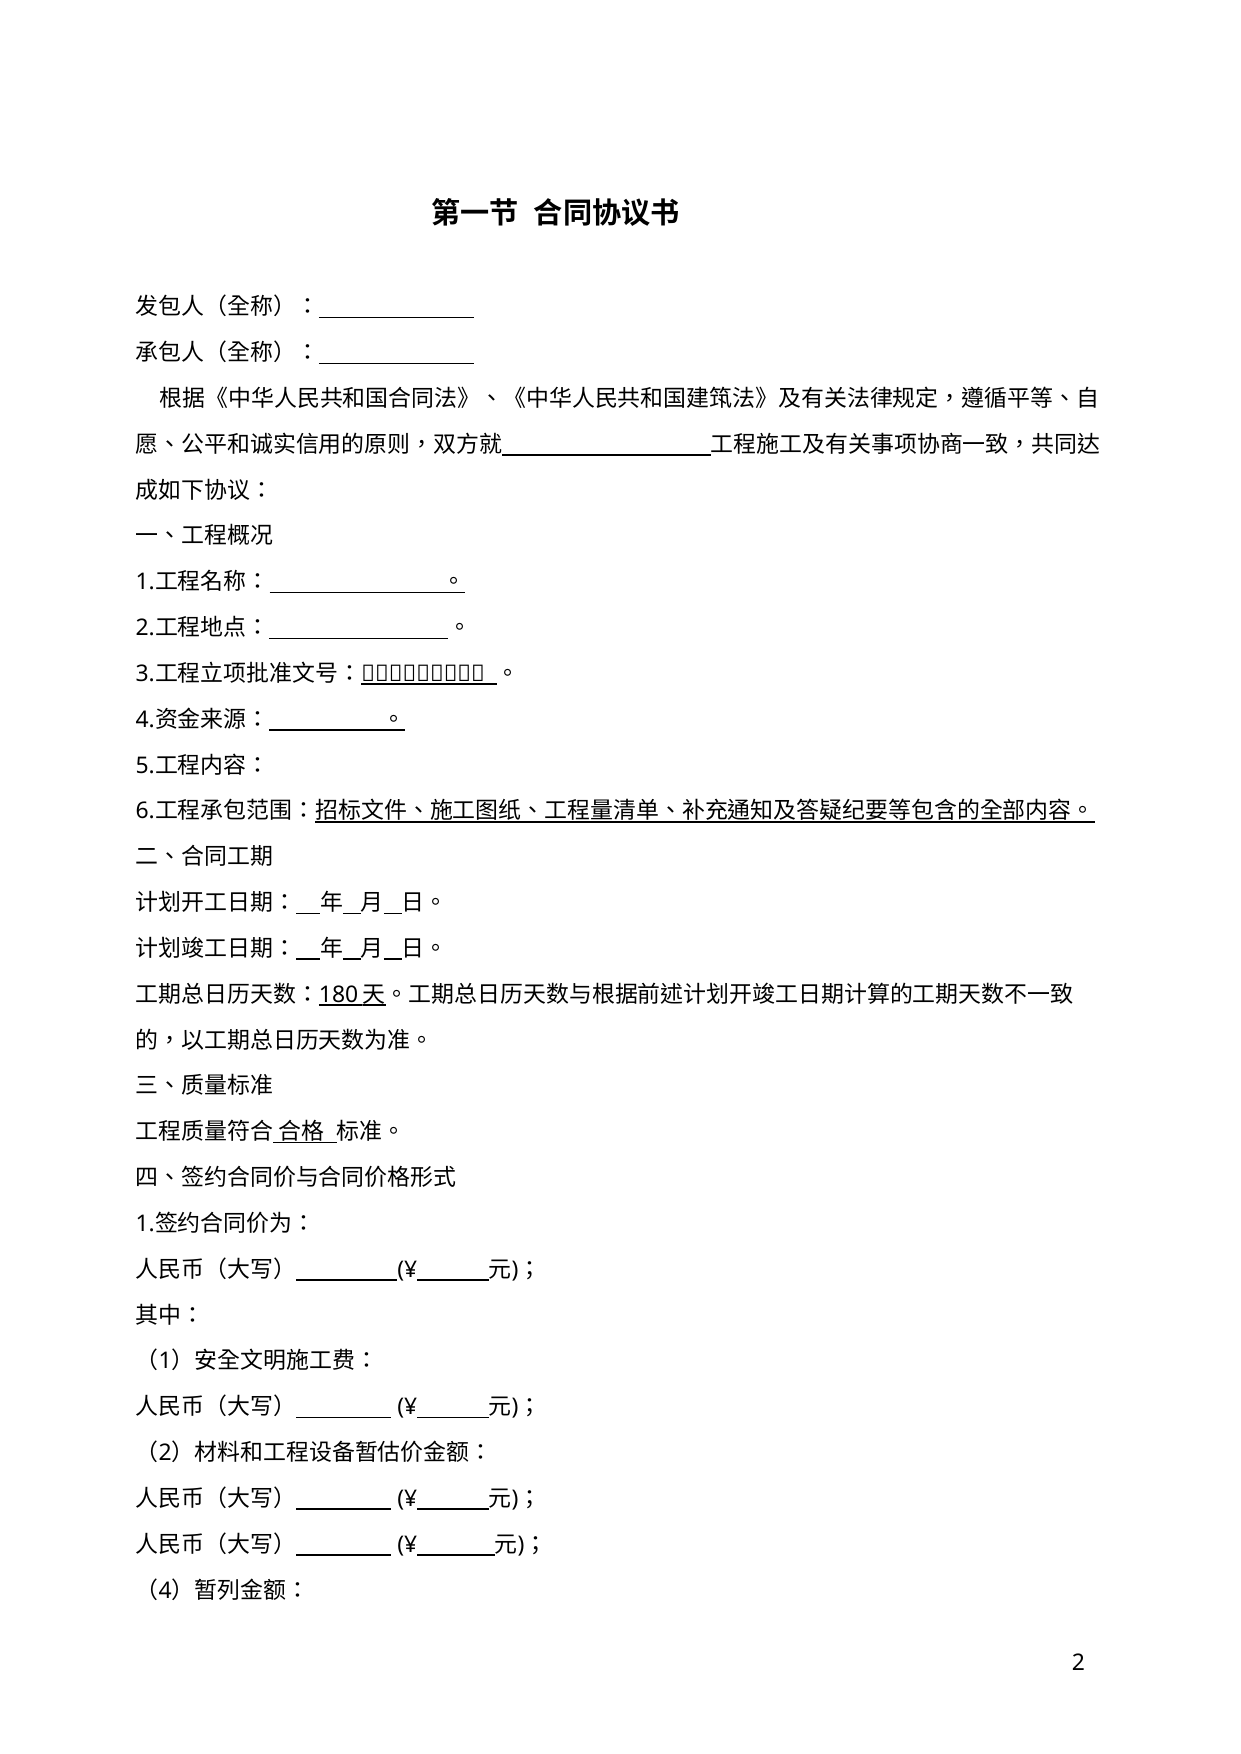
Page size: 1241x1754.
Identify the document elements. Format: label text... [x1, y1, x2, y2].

text 人民币（大写） (¥ 元)； [135, 1241, 1105, 1286]
text 人民币（大写） (¥ 元)； [135, 1516, 1105, 1561]
text 四、签约合同价与合同价格形式 [135, 1149, 1105, 1195]
text 其中： [135, 1286, 1105, 1332]
text 1.签约合同价为： [135, 1195, 1105, 1241]
text 2.工程地点： 。 [135, 599, 1105, 645]
text 4.资金来源： 。 [135, 691, 1105, 736]
text 5.工程内容： [135, 736, 1105, 782]
text （1）安全文明施工费： [135, 1332, 1105, 1378]
text 一、工程概况 [135, 507, 1105, 553]
text 三、质量标准 [135, 1057, 1105, 1103]
text 承包人（全称）： [135, 324, 1105, 370]
text 第一节 合同协议书 [135, 190, 808, 232]
text 工期总日历天数：180天。工期总日历天数与根据前述计划开竣工日期计算的工期天数不一致的，以工期总日历天数为准。 [135, 966, 1105, 1057]
text 1.工程名称： 。 [135, 553, 1105, 599]
text 计划开工日期： 年 月 日。 [135, 874, 1105, 920]
text 工程质量符合 合格 标准。 [135, 1103, 1105, 1149]
text 二、合同工期 [135, 828, 1105, 874]
text 6.工程承包范围：招标文件、施工图纸、工程量清单、补充通知及答疑纪要等包含的全部内容。 [135, 782, 1105, 828]
text 发包人（全称）： [135, 278, 1105, 324]
text （2）材料和工程设备暂估价金额： [135, 1424, 1105, 1470]
text （4）暂列金额： [135, 1561, 1105, 1607]
text 根据《中华人民共和国合同法》、《中华人民共和国建筑法》及有关法律规定，遵循平等、自愿、公平和诚实信用的原则，双方就 工程施工及有关事项协商一致，共同达成如下协议： [135, 370, 1105, 507]
text 人民币（大写） (¥ 元)； [135, 1378, 1105, 1424]
text 计划竣工日期： 年 月 日。 [135, 920, 1105, 966]
text 3.工程立项批准文号： 。 [135, 645, 1105, 691]
text 人民币（大写） (¥ 元)； [135, 1470, 1105, 1516]
